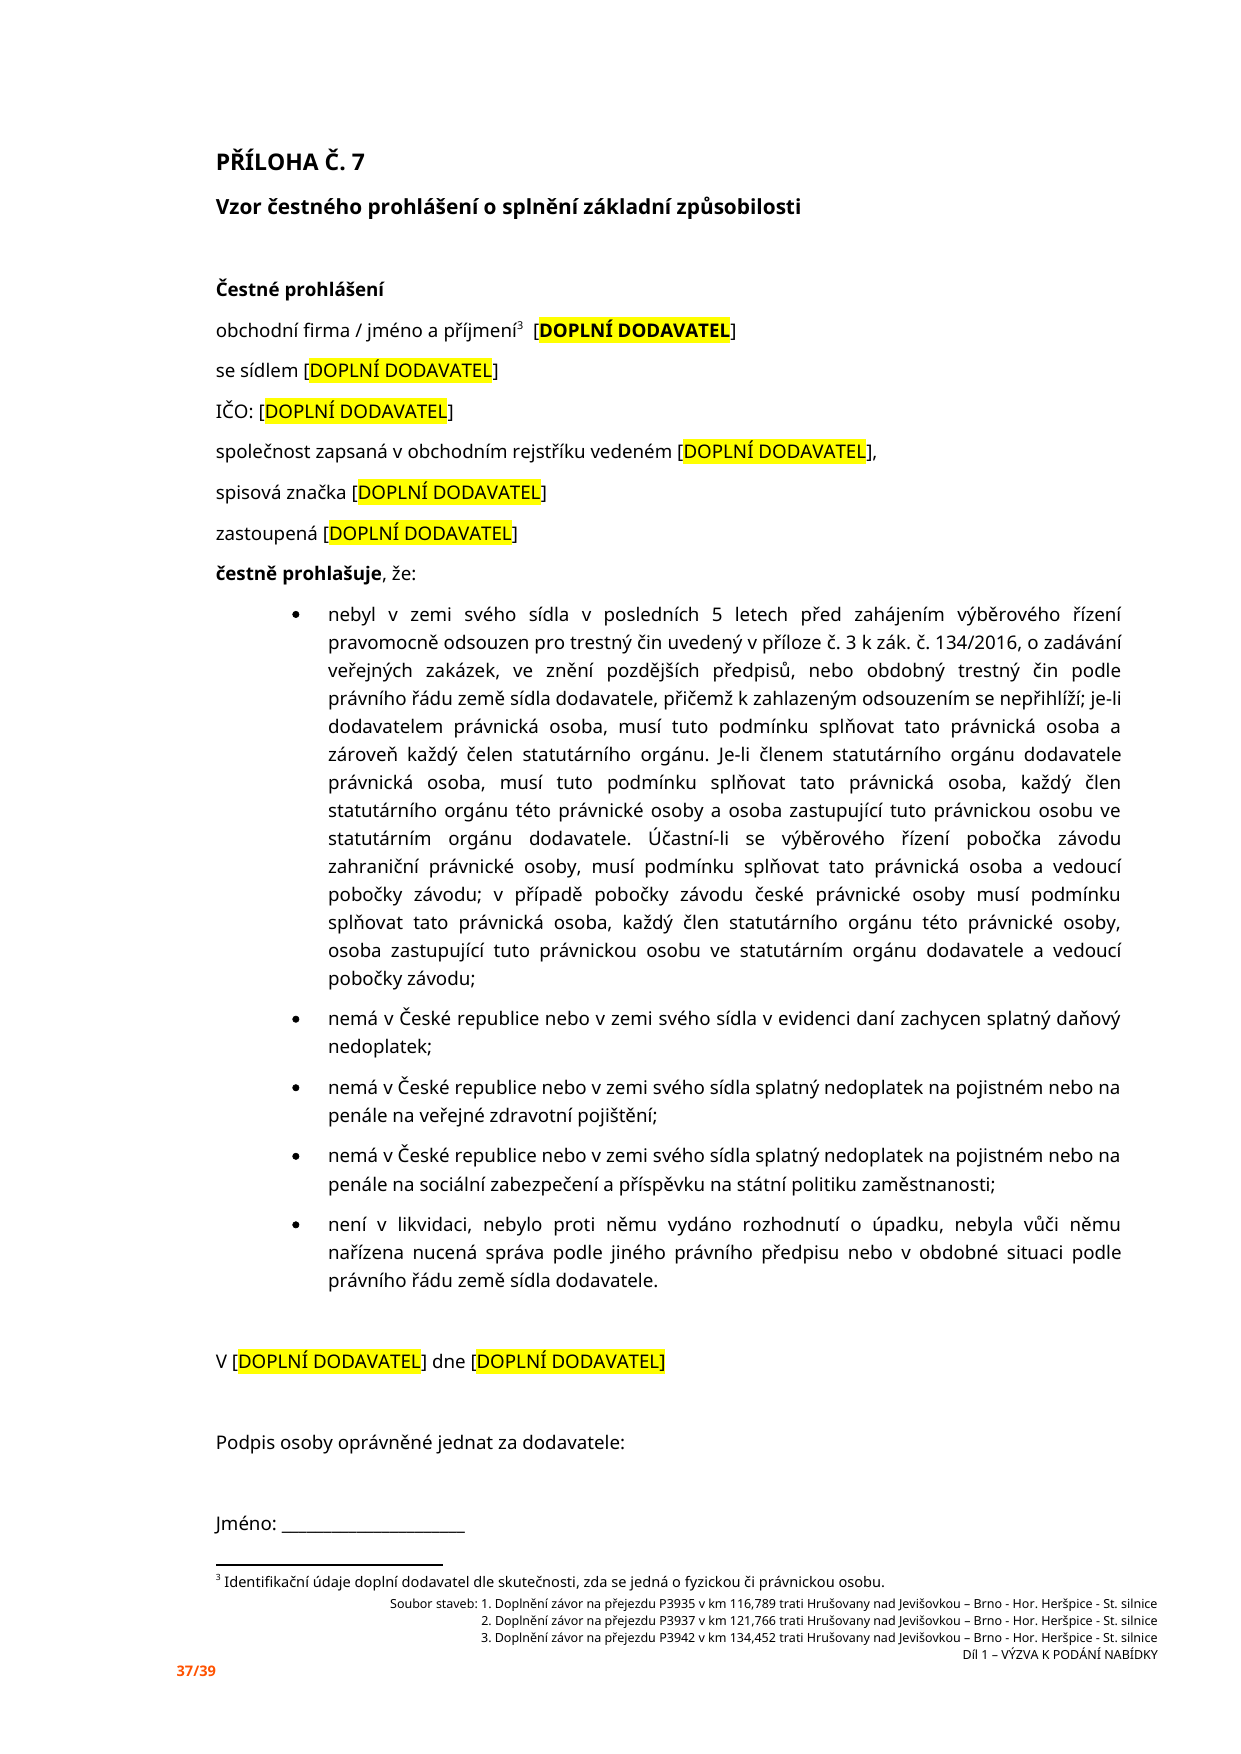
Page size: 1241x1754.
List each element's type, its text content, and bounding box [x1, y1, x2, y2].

text společnost zapsaná v obchodním rejstříku vedeném [DOPLNÍ DODAVATEL], [216, 439, 683, 464]
text nemá v České republice nebo v zemi svého sídla v evidenci daní zachycen splatný daňový nedoplatek; [292, 1006, 1122, 1059]
text nemá v České republice nebo v zemi svého sídla splatný nedoplatek na pojistném nebo na penále na sociální zabezpečení a příspěvku na státní politiku zaměstnanosti; [292, 1143, 1122, 1196]
text není v likvidaci, nebylo proti němu vydáno rozhodnutí o úpadku, nebyla vůči němu nařízena nucená správa podle jiného právního předpisu nebo v obdobné situaci podle právního řádu země sídla dodavatele. [292, 1211, 1122, 1293]
text spisová značka [DOPLNÍ DODAVATEL] [216, 479, 358, 505]
text nemá v České republice nebo v zemi svého sídla splatný nedoplatek na pojistném nebo na penále na veřejné zdravotní pojištění; [292, 1074, 1122, 1128]
text Jméno: ______________________ [216, 1511, 1122, 1536]
text nebyl v zemi svého sídla v posledních 5 letech před zahájením výběrového řízení pravomocně odsouzen pro trestný čin uvedený v příloze č. 3 k zák. č. 134/2016, o zadávání veřejných zakázek, ve znění pozdějších předpisů, nebo obdobný trestný čin podle právního řádu země sídla dodavatele, přičemž k zahlazeným odsouzením se nepřihlíží; je-li dodavatelem právnická osoba, musí tuto podmínku splňovat tato právnická osoba a zároveň každý čelen statutárního orgánu. Je-li členem statutárního orgánu dodavatele právnická osoba, musí tuto podmínku splňovat tato právnická osoba, každý člen statutárního orgánu této právnické osoby a osoba zastupující tuto právnickou osobu ve statutárním orgánu dodavatele. Účastní-li se výběrového řízení pobočka závodu zahraniční právnické osoby, musí podmínku splňovat tato právnická osoba a vedoucí pobočky závodu; v případě pobočky závodu české právnické osoby musí podmínku splňovat tato právnická osoba, každý člen statutárního orgánu této právnické osoby, osoba zastupující tuto právnickou osobu ve statutárním orgánu dodavatele a vedoucí pobočky závodu; [292, 601, 1122, 991]
text V [DOPLNÍ DODAVATEL] dne [DOPLNÍ DODAVATEL] [216, 1348, 1122, 1374]
text se sídlem [DOPLNÍ DODAVATEL] [492, 358, 1122, 383]
text obchodní firma / jméno a příjmení [DOPLNÍ DODAVATEL] [216, 317, 539, 343]
text společnost zapsaná v obchodním rejstříku vedeném [DOPLNÍ DODAVATEL], [866, 439, 1122, 464]
text spisová značka [DOPLNÍ DODAVATEL] [541, 479, 1122, 505]
text zastoupená [DOPLNÍ DODAVATEL] [512, 520, 1122, 545]
text Příloha č. 7 [216, 146, 1122, 177]
text IČO: [DOPLNÍ DODAVATEL] [447, 398, 1122, 424]
text se sídlem [DOPLNÍ DODAVATEL] [216, 358, 309, 383]
text Čestné prohlášení [216, 277, 1122, 302]
text Podpis osoby oprávněné jednat za dodavatele: [216, 1429, 1122, 1455]
text čestně prohlašuje, že: [216, 560, 1122, 586]
text zastoupená [DOPLNÍ DODAVATEL] [216, 520, 329, 545]
text Vzor čestného prohlášení o splnění základní způsobilosti [216, 192, 1122, 221]
text obchodní firma / jméno a příjmení [DOPLNÍ DODAVATEL] [730, 317, 1122, 343]
